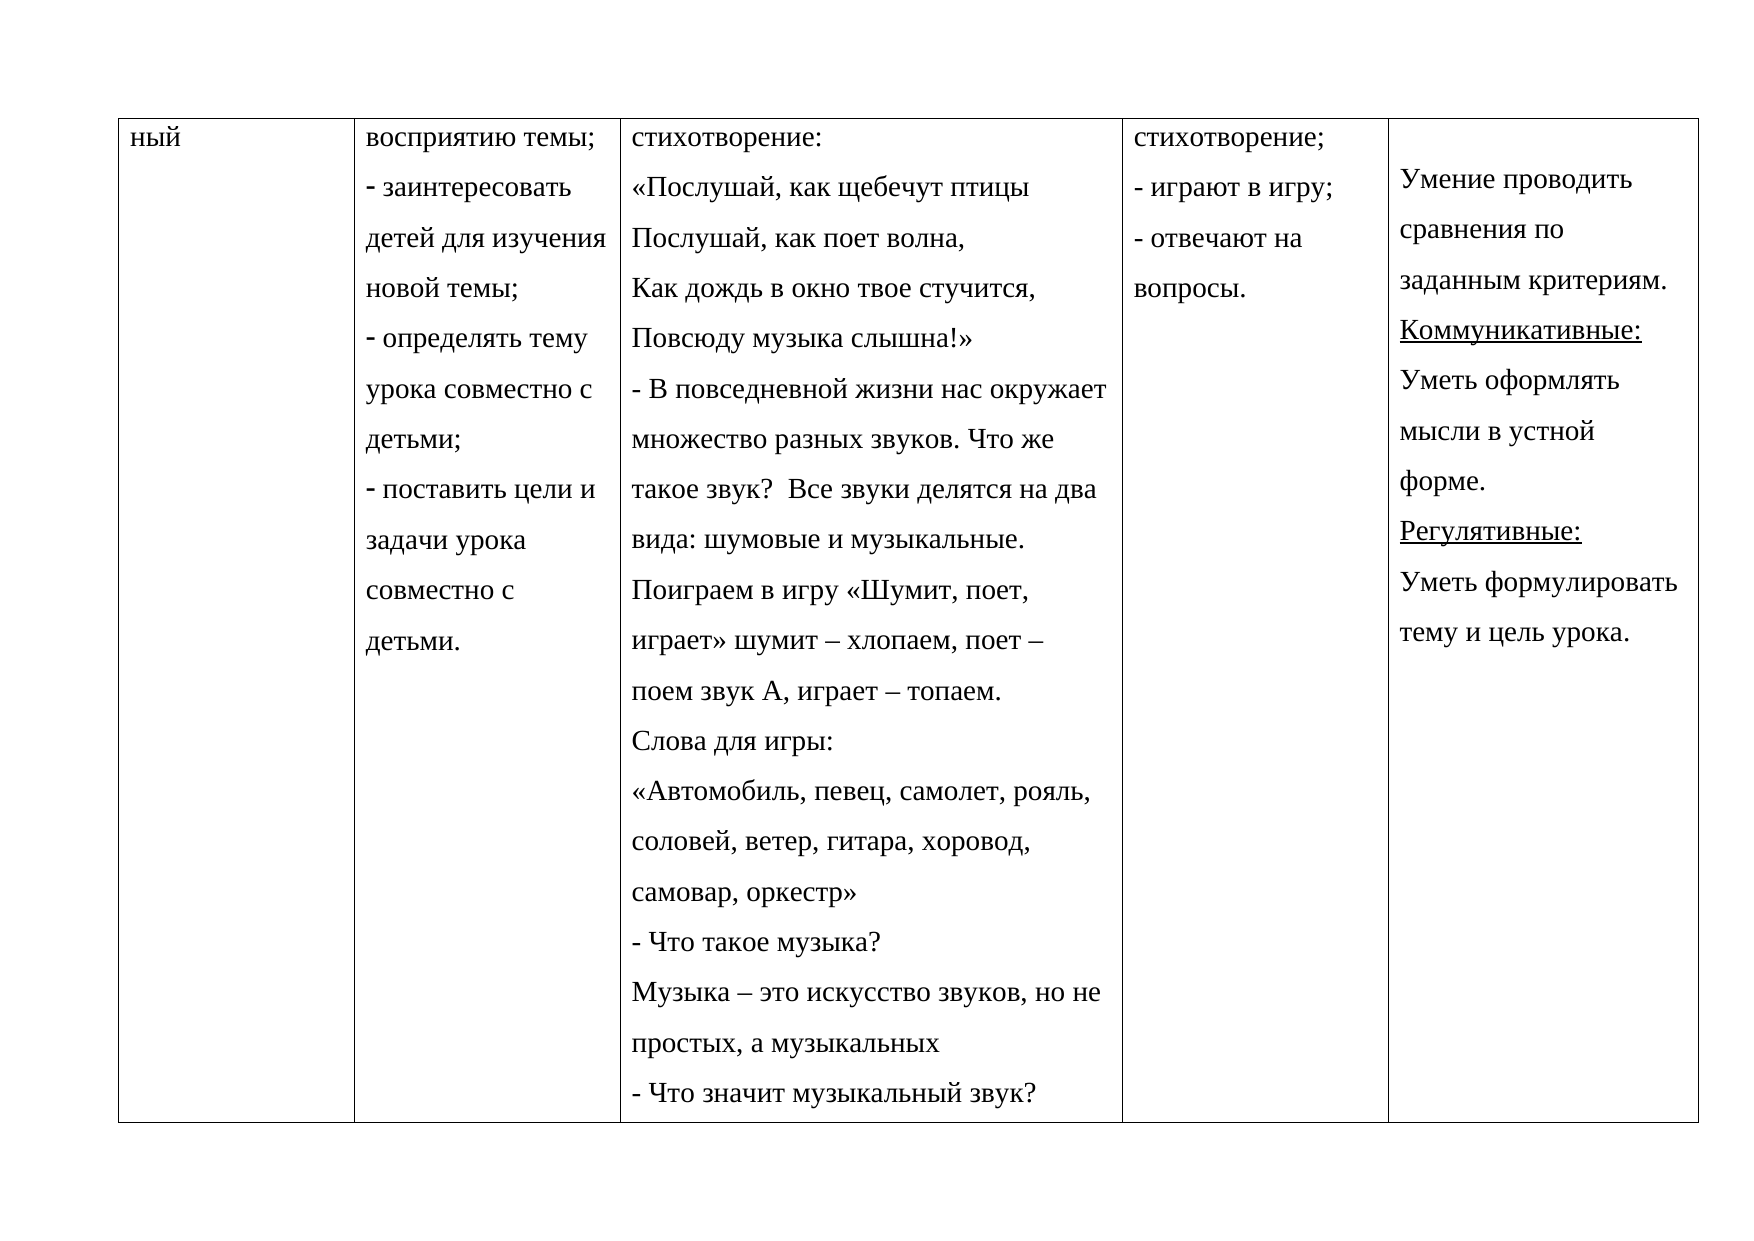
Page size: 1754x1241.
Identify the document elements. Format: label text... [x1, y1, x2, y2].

table_cell 2.Ориентировочный [119, 119, 354, 1122]
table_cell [621, 119, 1122, 1122]
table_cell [1123, 119, 1388, 1122]
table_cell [1389, 119, 1698, 1122]
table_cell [355, 119, 620, 1122]
